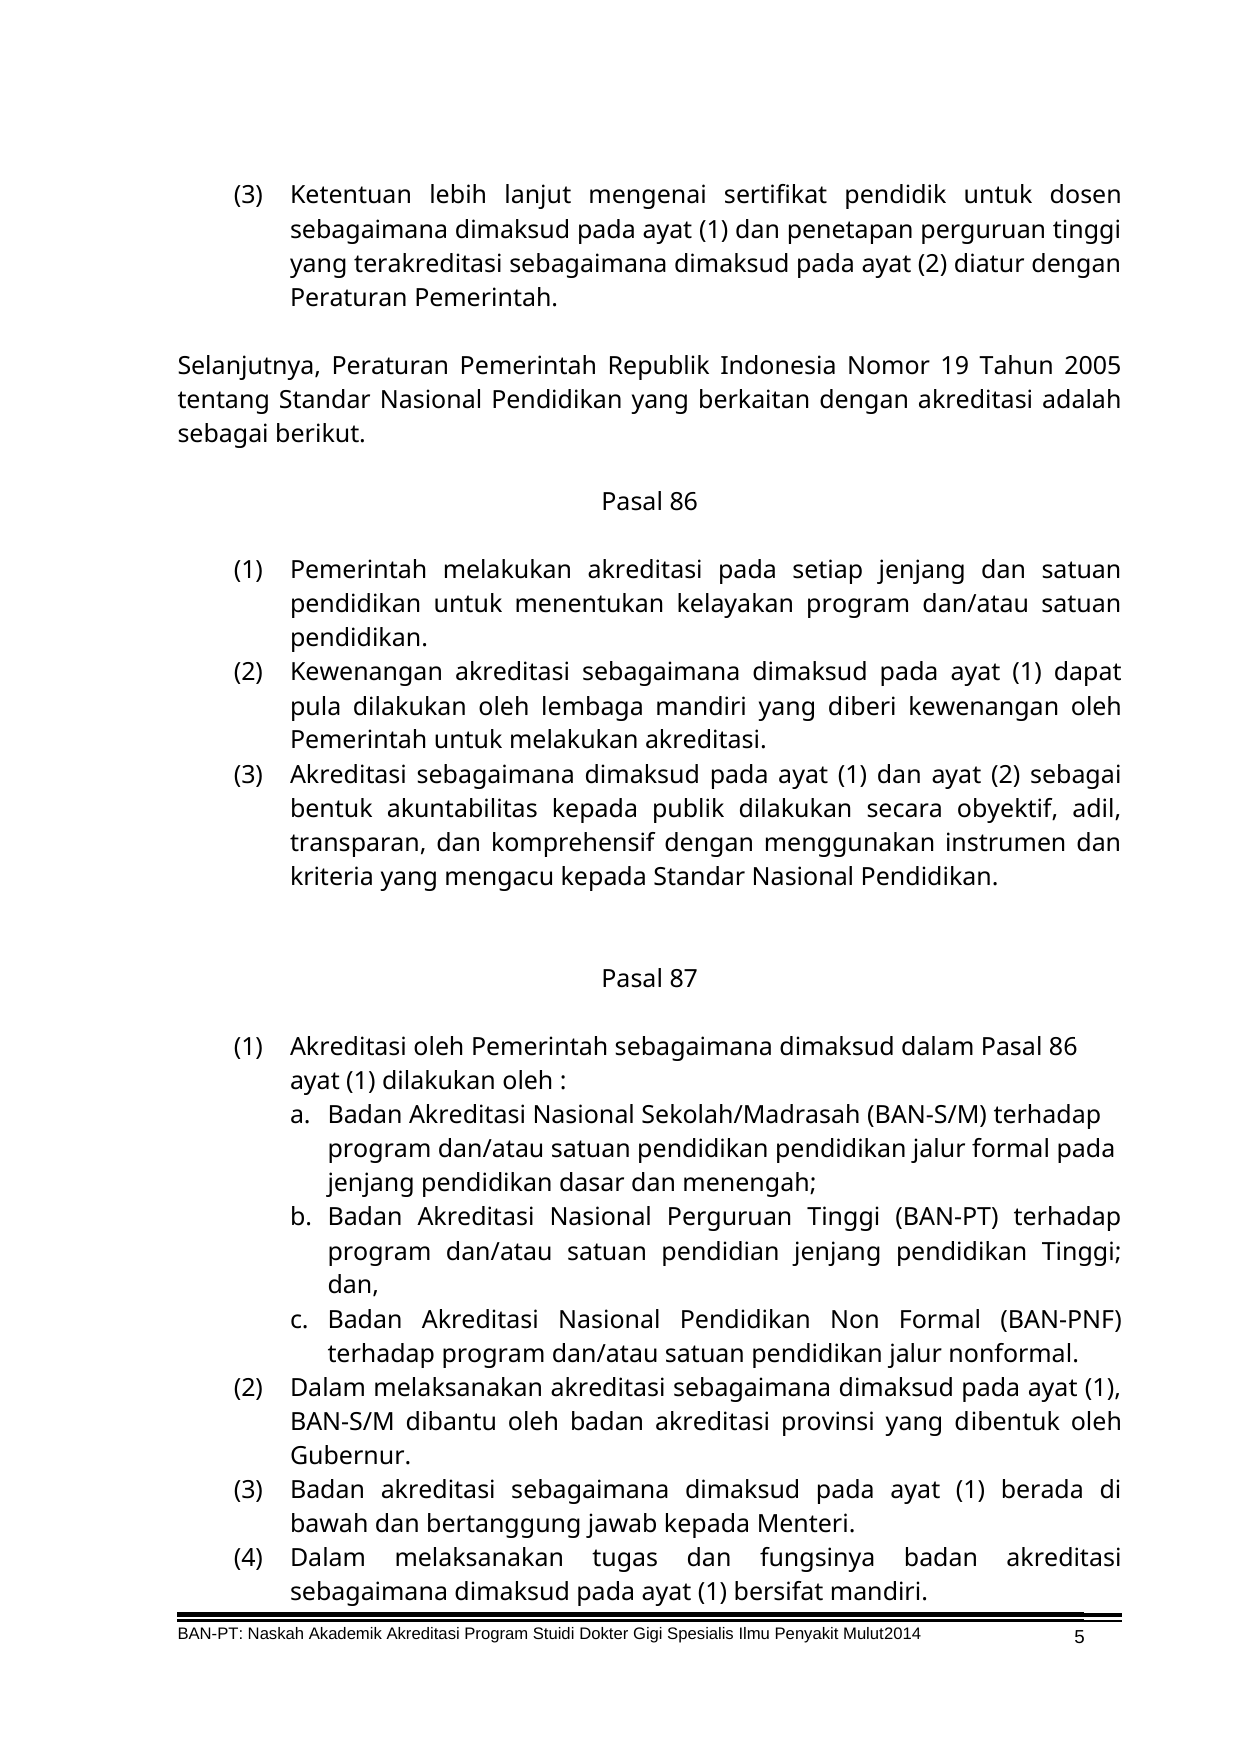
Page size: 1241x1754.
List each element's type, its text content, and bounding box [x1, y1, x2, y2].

list Pemerintah melakukan akreditasi pada setiap jenjang dan satuan pendidikan untuk menentukan kelayakan program dan/atau satuan pendidikan. [233, 552, 1122, 654]
text Selanjutnya, Peraturan Pemerintah Republik Indonesia Nomor 19 Tahun 2005 tentang Standar Nasional Pendidikan yang berkaitan dengan akreditasi adalah sebagai berikut. [177, 347, 1122, 450]
text Pasal 87 [177, 961, 1122, 995]
list Akreditasi oleh Pemerintah sebagaimana dimaksud dalam Pasal 86 ayat (1) dilakukan oleh : [233, 1029, 1122, 1097]
list Ketentuan lebih lanjut mengenai sertifikat pendidik untuk dosen sebagaimana dimaksud pada ayat (1) dan penetapan perguruan tinggi yang terakreditasi sebagaimana dimaksud pada ayat (2) diatur dengan Peraturan Pemerintah. [233, 177, 1122, 313]
list Badan Akreditasi Nasional Pendidikan Non Formal (BAN-PNF) terhadap program dan/atau satuan pendidikan jalur nonformal. [290, 1301, 1122, 1369]
list Kewenangan akreditasi sebagaimana dimaksud pada ayat (1) dapat pula dilakukan oleh lembaga mandiri yang diberi kewenangan oleh Pemerintah untuk melakukan akreditasi. [233, 654, 1122, 756]
text Pasal 86 [177, 484, 1122, 518]
list Badan Akreditasi Nasional Sekolah/Madrasah (BAN-S/M) terhadap program dan/atau satuan pendidikan pendidikan jalur formal pada jenjang pendidikan dasar dan menengah; [290, 1097, 1122, 1199]
list Akreditasi sebagaimana dimaksud pada ayat (1) dan ayat (2) sebagai bentuk akuntabilitas kepada publik dilakukan secara obyektif, adil, transparan, dan komprehensif dengan menggunakan instrumen dan kriteria yang mengacu kepada Standar Nasional Pendidikan. [233, 756, 1122, 892]
list Dalam melaksanakan akreditasi sebagaimana dimaksud pada ayat (1), BAN-S/M dibantu oleh badan akreditasi provinsi yang dibentuk oleh Gubernur. [233, 1369, 1122, 1472]
list Badan Akreditasi Nasional Perguruan Tinggi (BAN-PT) terhadap program dan/atau satuan pendidian jenjang pendidikan Tinggi; dan, [290, 1199, 1122, 1301]
list Badan akreditasi sebagaimana dimaksud pada ayat (1) berada di bawah dan bertanggung jawab kepada Menteri. [233, 1472, 1122, 1540]
list Dalam melaksanakan tugas dan fungsinya badan akreditasi sebagaimana dimaksud pada ayat (1) bersifat mandiri. [233, 1540, 1122, 1608]
